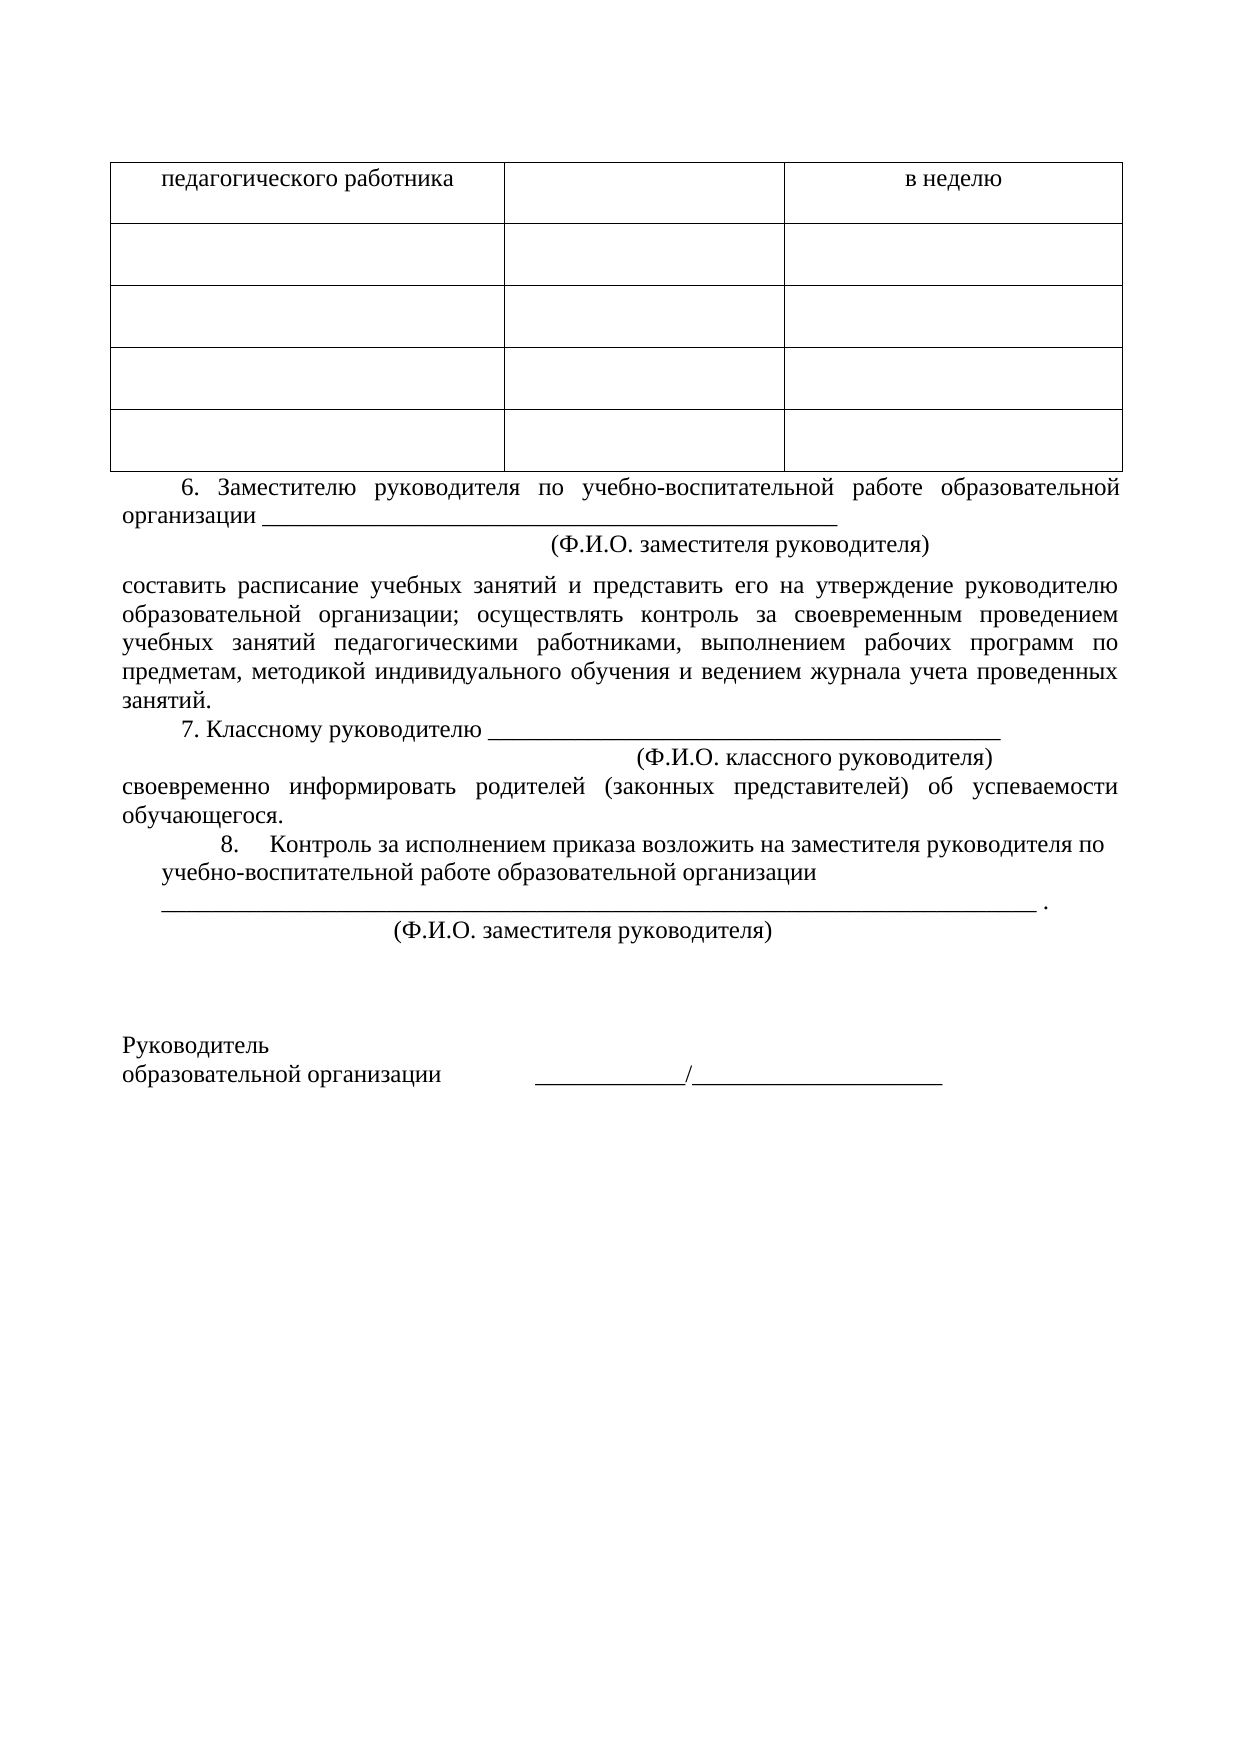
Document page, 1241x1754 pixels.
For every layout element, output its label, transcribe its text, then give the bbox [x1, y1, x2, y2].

table_cell [505, 286, 784, 347]
text 7. Классному руководителю _________________________________________ [122, 714, 1121, 742]
text своевременно информировать родителей (законных представителей) об успеваемости обучающегося. [122, 771, 1119, 829]
table_cell [505, 410, 784, 471]
table_cell [111, 410, 504, 471]
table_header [785, 163, 1122, 223]
text 6. Заместителю руководителя по учебно-воспитательной работе образовательной организации ______________________________________________ [122, 472, 1121, 529]
text (Ф.И.О. классного руководителя) [136, 742, 1121, 771]
text (Ф.И.О. заместителя руководителя) [122, 529, 1121, 558]
text Руководитель [107, 1030, 1119, 1059]
list Контроль за исполнением приказа возложить на заместителя руководителя по учебно-воспитательной работе образовательной организации ______________________________________________________________________ . [161, 829, 1119, 915]
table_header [111, 163, 504, 223]
table_cell [505, 224, 784, 285]
table_cell [785, 286, 1122, 347]
table_cell [111, 224, 504, 285]
table_cell [505, 348, 784, 409]
text образовательной организации ____________/____________________ [107, 1059, 1119, 1087]
table_header Предмет [505, 163, 784, 223]
table_cell [111, 286, 504, 347]
text (Ф.И.О. заместителя руководителя) [181, 915, 1119, 944]
text составить расписание учебных занятий и представить его на утверждение руководителю образовательной организации; осуществлять контроль за своевременным проведением учебных занятий педагогическими работниками, выполнением рабочих программ по предметам, методикой индивидуального обучения и ведением журнала учета проведенных занятий. [122, 570, 1119, 714]
table_cell [111, 348, 504, 409]
table_cell [785, 348, 1122, 409]
table_cell [785, 224, 1122, 285]
table_cell [785, 410, 1122, 471]
